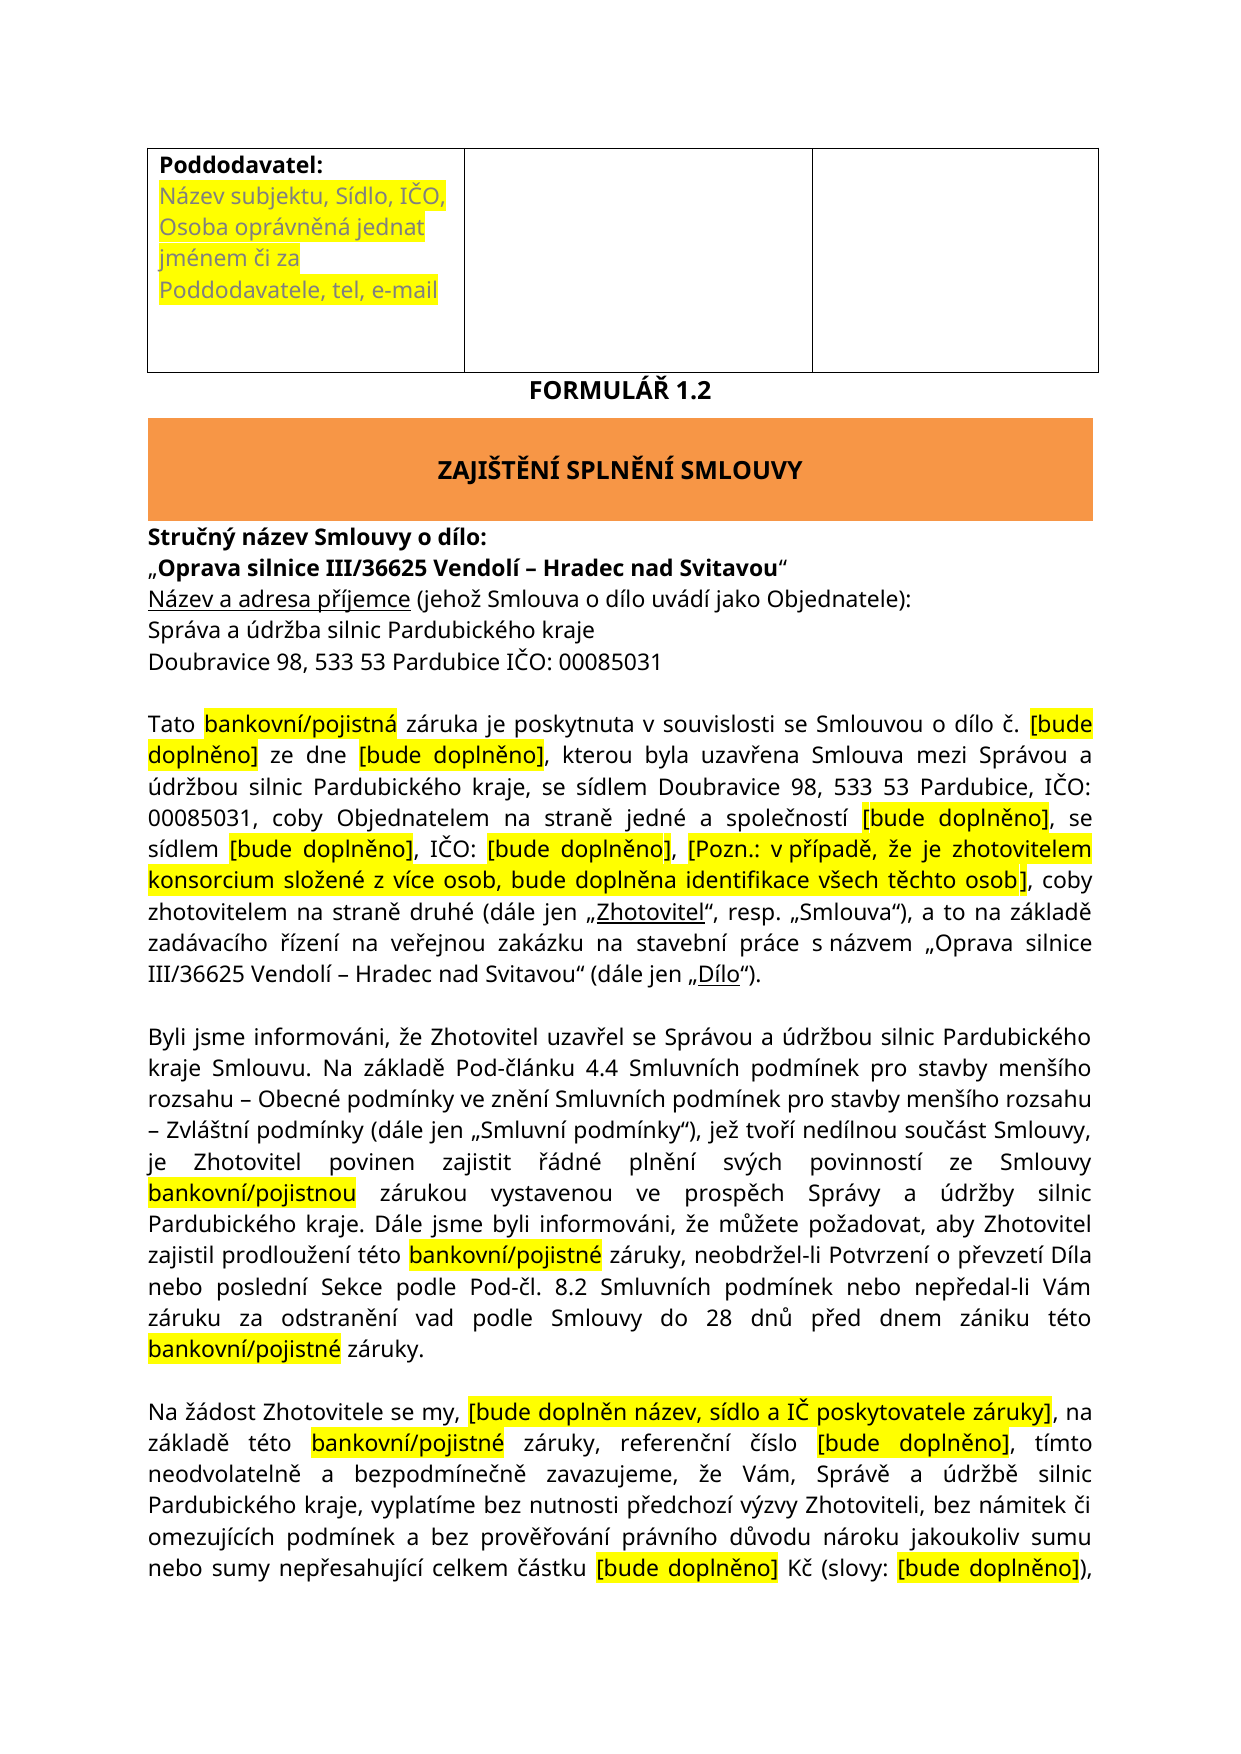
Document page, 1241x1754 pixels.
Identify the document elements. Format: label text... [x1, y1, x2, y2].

text Název a adresa příjemce (jehož Smlouva o dílo uvádí jako Objednatele): [148, 583, 1093, 614]
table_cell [148, 149, 464, 372]
text formulář 1.2 [148, 373, 1093, 407]
text Byli jsme informováni, že Zhotovitel uzavřel se Správou a údržbou silnic Pardubického kraje Smlouvu. Na základě Pod-článku 4.4 Smluvních podmínek pro stavby menšího rozsahu – Obecné podmínky ve znění Smluvních podmínek pro stavby menšího rozsahu – Zvláštní podmínky (dále jen „Smluvní podmínky“), jež tvoří nedílnou součást Smlouvy, je Zhotovitel povinen zajistit řádné plnění svých povinností ze Smlouvy bankovní/pojistnou zárukou vystavenou ve prospěch Správy a údržby silnic Pardubického kraje. Dále jsme byli informováni, že můžete požadovat, aby Zhotovitel zajistil prodloužení této bankovní/pojistné záruky, neobdržel-li Potvrzení o převzetí Díla nebo poslední Sekce podle Pod-čl. 8.2 Smluvních podmínek nebo nepředal-li Vám záruku za odstranění vad podle Smlouvy do 28 dnů před dnem zániku této bankovní/pojistné záruky. [148, 1021, 1093, 1364]
text zajištění splnění smlouvy [148, 452, 1093, 487]
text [148, 1396, 1093, 1583]
table_cell [813, 149, 1098, 372]
text „Oprava silnice III/36625 Vendolí – Hradec nad Svitavou“ [148, 552, 1093, 583]
text Doubravice 98, 533 53 Pardubice IČO: 00085031 [148, 646, 1093, 677]
text Stručný název Smlouvy o dílo: [148, 521, 1093, 552]
text Tato bankovní/pojistná záruka je poskytnuta v souvislosti se Smlouvou o dílo č. [bude doplněno] ze dne [bude doplněno], kterou byla uzavřena Smlouva mezi Správou a údržbou silnic Pardubického kraje, se sídlem Doubravice 98, 533 53 Pardubice, IČO: 00085031, coby Objednatelem na straně jedné a společností [bude doplněno], se sídlem [bude doplněno], IČO: [bude doplněno], [Pozn.: v případě, že je zhotovitelem konsorcium složené z více osob, bude doplněna identifikace všech těchto osob], coby zhotovitelem na straně druhé (dále jen „Zhotovitel“, resp. „Smlouva“), a to na základě zadávacího řízení na veřejnou zakázku na stavební práce s názvem „Oprava silnice III/36625 Vendolí – Hradec nad Svitavou“ (dále jen „Dílo“). [148, 708, 1093, 989]
table_cell [465, 149, 812, 372]
text Správa a údržba silnic Pardubického kraje [148, 614, 1093, 646]
